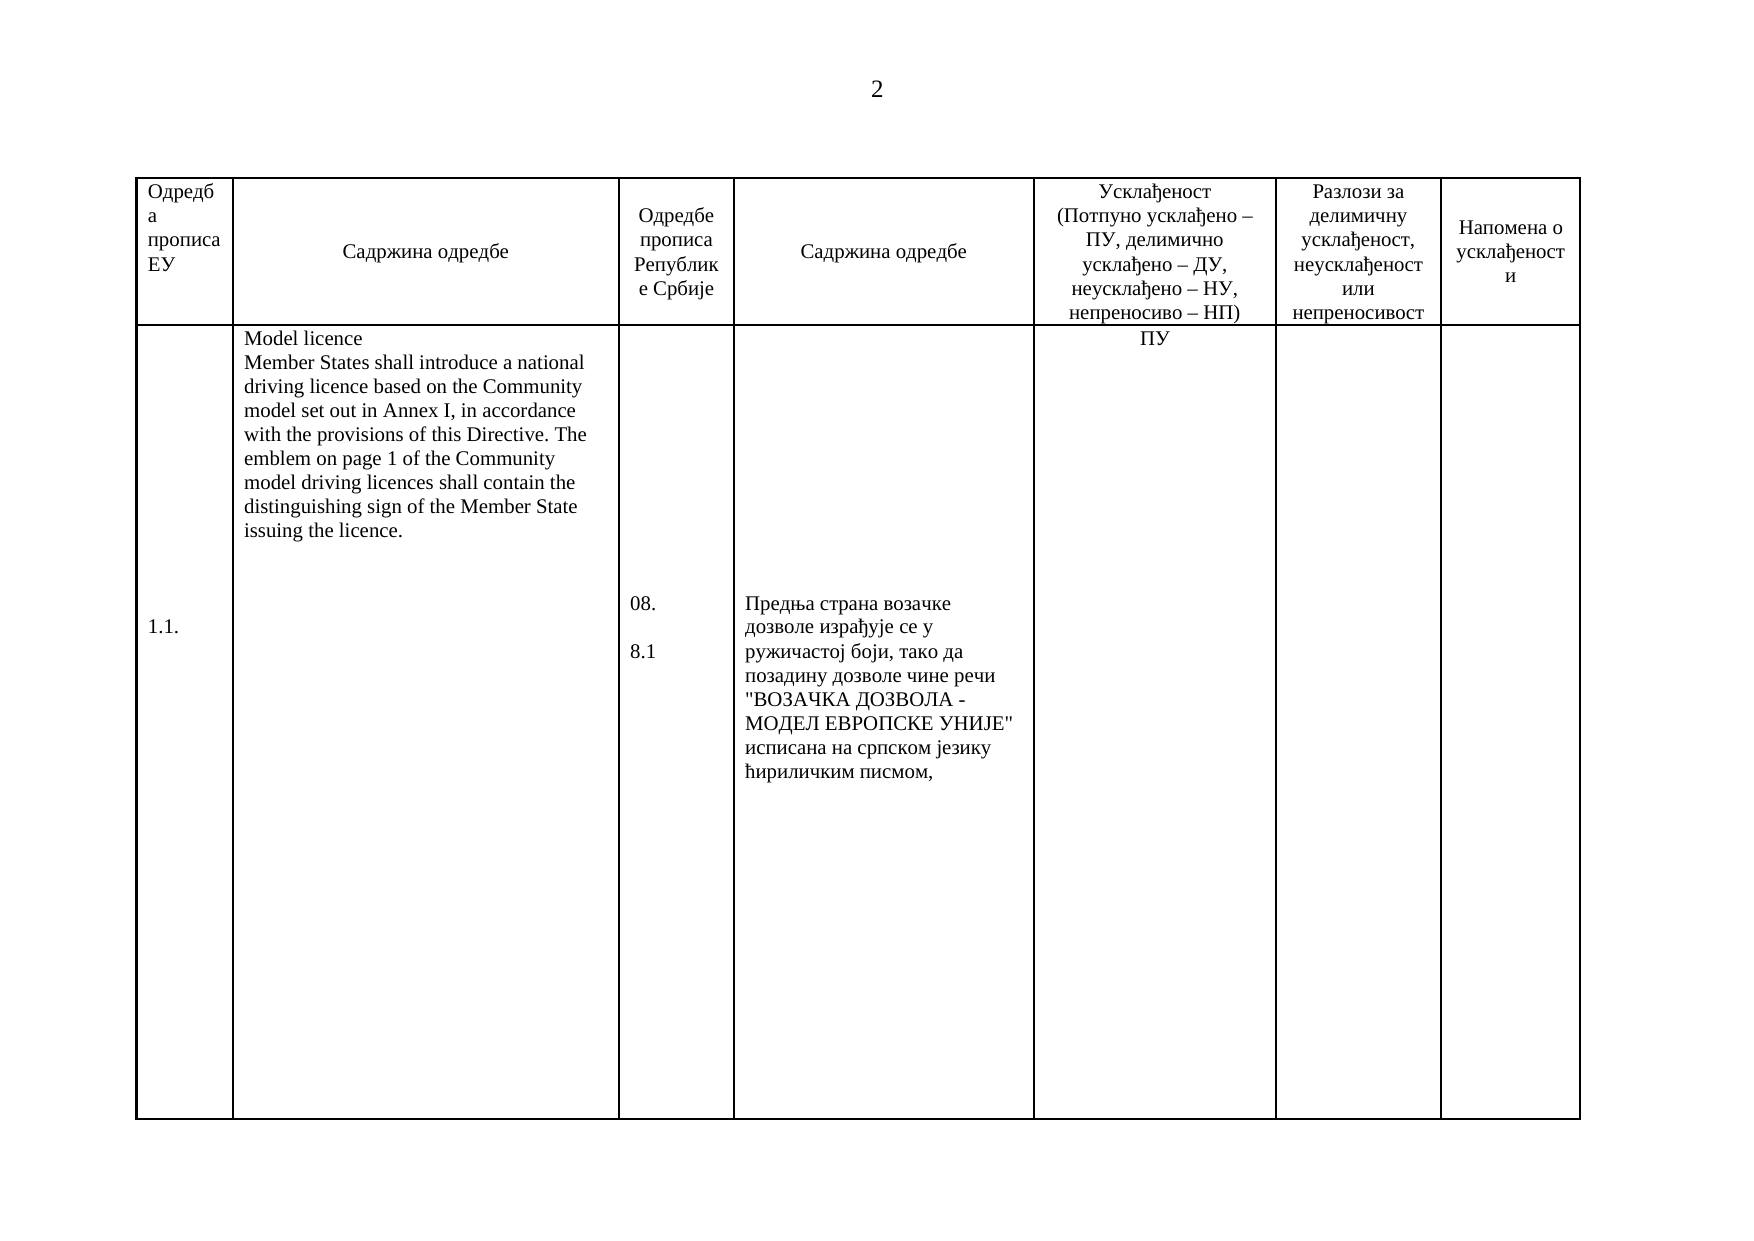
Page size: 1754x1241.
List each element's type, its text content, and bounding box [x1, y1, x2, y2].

table_cell Разлози за делимичну усклађеност, неусклађеност или непреносивост [1277, 179, 1440, 324]
table_cell [1277, 326, 1440, 1118]
table_cell Садржина одредбе [234, 179, 618, 324]
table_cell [234, 326, 618, 1118]
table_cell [735, 326, 1033, 1118]
table_cell Одредба прописа ЕУ [138, 179, 232, 324]
table_cell Садржина одредбе [735, 179, 1033, 324]
table_cell Усклађеност (Потпуно усклађено – ПУ, делимично усклађено – ДУ, неусклађено – НУ, непреносиво – НП) [1035, 179, 1275, 324]
table_cell [1442, 326, 1579, 1118]
table_cell ПУ [1035, 326, 1275, 1118]
table_cell 1.1. [138, 326, 232, 1118]
table_cell 08. 8.1 [620, 326, 733, 1118]
table_cell Напомена о усклађености [1442, 179, 1579, 324]
table_cell Одредбе прописа Републике Србије [620, 179, 733, 324]
